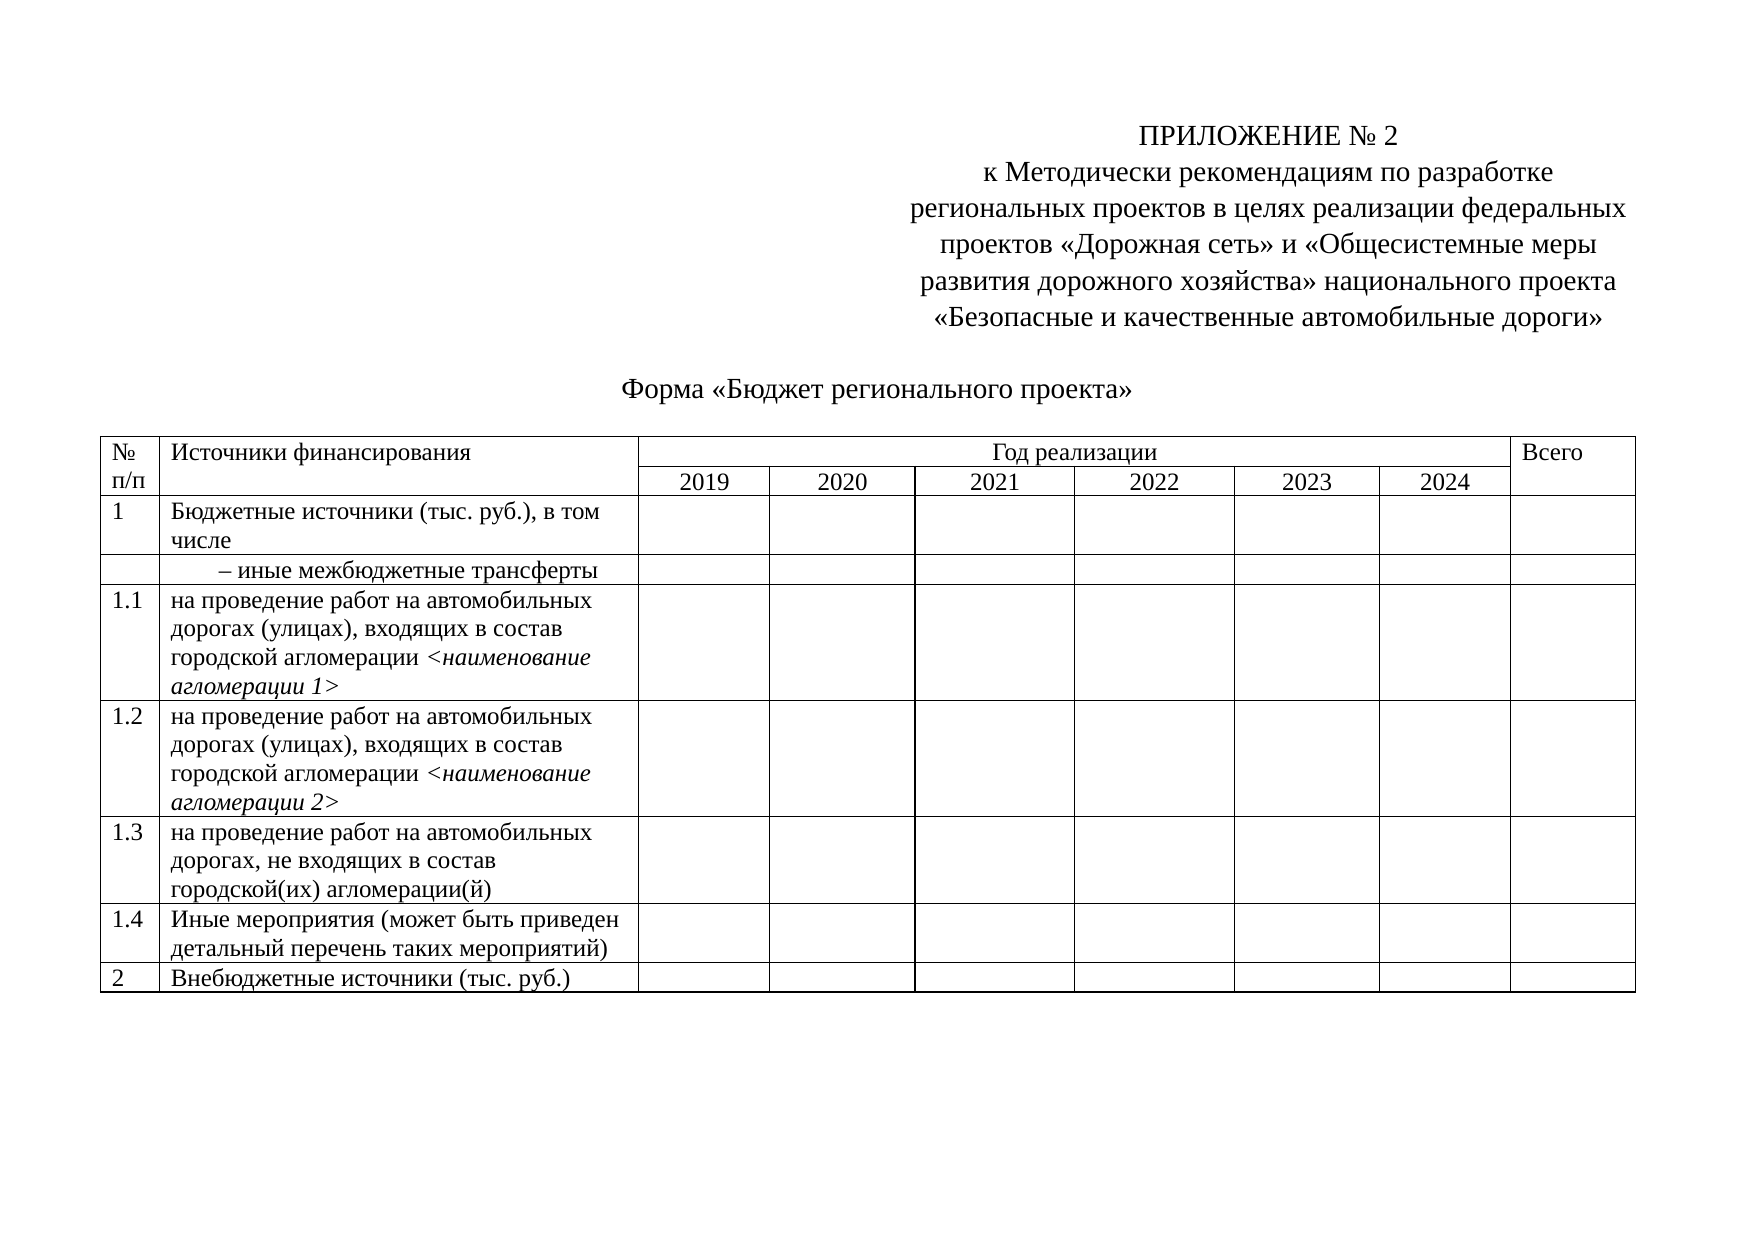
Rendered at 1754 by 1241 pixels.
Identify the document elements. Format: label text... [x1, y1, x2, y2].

table_cell [639, 555, 769, 584]
table_cell [1235, 555, 1379, 584]
table_cell 2022 [1075, 467, 1234, 495]
table_cell [1380, 701, 1510, 816]
table_cell [1511, 555, 1635, 584]
table_cell Внебюджетные источники (тыс. руб.) [160, 963, 638, 991]
table_cell [770, 496, 914, 554]
table_cell – иные межбюджетные трансферты [160, 555, 638, 584]
table_cell [1380, 963, 1510, 991]
table_cell [1075, 701, 1234, 816]
table_cell [1511, 496, 1635, 554]
table_cell [770, 585, 914, 700]
table_cell [770, 701, 914, 816]
table_cell [916, 701, 1074, 816]
table_cell [1380, 555, 1510, 584]
table_cell [1235, 904, 1379, 962]
table_cell [1075, 963, 1234, 991]
table_cell [770, 904, 914, 962]
table_header Источники финансирования [160, 437, 638, 495]
table_cell [1235, 585, 1379, 700]
table_cell [1235, 701, 1379, 816]
table_cell 1.1 [101, 585, 159, 700]
table_cell 2019 [639, 467, 769, 495]
table_cell [1075, 817, 1234, 903]
table_cell на проведение работ на автомобильных дорогах (улицах), входящих в состав городской агломерации <наименование агломерации 1> [160, 585, 638, 700]
table_cell [1075, 555, 1234, 584]
text Форма «Бюджет регионального проекта» [118, 371, 1636, 405]
table_cell [770, 555, 914, 584]
table_cell [1511, 963, 1635, 991]
table_cell [1075, 585, 1234, 700]
table_cell [1380, 585, 1510, 700]
table_header Год реализации [639, 437, 1510, 466]
table_cell [916, 904, 1074, 962]
table_cell [916, 817, 1074, 903]
table_cell 2021 [916, 467, 1074, 495]
table_cell [1511, 904, 1635, 962]
table_cell на проведение работ на автомобильных дорогах (улицах), входящих в состав городской агломерации <наименование агломерации 2> [160, 701, 638, 816]
table_cell 2 [101, 963, 159, 991]
table_cell [1511, 817, 1635, 903]
table_cell [1511, 585, 1635, 700]
table_cell Бюджетные источники (тыс. руб.), в том числе [160, 496, 638, 554]
table_cell [639, 701, 769, 816]
table_cell 1.3 [101, 817, 159, 903]
table_cell [1380, 496, 1510, 554]
table_cell 2024 [1380, 467, 1510, 495]
table_header Всего [1511, 437, 1635, 495]
table_cell [916, 585, 1074, 700]
table_cell [1235, 817, 1379, 903]
text ПРИЛОЖЕНИЕ № 2 [901, 118, 1636, 152]
table_cell [1075, 904, 1234, 962]
table_cell на проведение работ на автомобильных дорогах, не входящих в состав городской(их) агломерации(й) [160, 817, 638, 903]
table_cell [770, 963, 914, 991]
table_cell 1.2 [101, 701, 159, 816]
table_cell [916, 555, 1074, 584]
table_cell [916, 496, 1074, 554]
table_cell [639, 963, 769, 991]
table_cell [1511, 701, 1635, 816]
table_cell [1075, 496, 1234, 554]
table_cell 2023 [1235, 467, 1379, 495]
table_cell 1 [101, 496, 159, 554]
table_cell [639, 904, 769, 962]
table_cell [101, 555, 159, 584]
table_cell [1235, 963, 1379, 991]
table_header № п/п [101, 437, 159, 495]
text к Методически рекомендациям по разработке региональных проектов в целях реализации федеральных проектов «Дорожная сеть» и «Общесистемные меры развития дорожного хозяйства» национального проекта «Безопасные и качественные автомобильные дороги» [901, 154, 1636, 332]
table_cell Иные мероприятия (может быть приведен детальный перечень таких мероприятий) [160, 904, 638, 962]
table_cell 2020 [770, 467, 914, 495]
table_cell [1380, 817, 1510, 903]
table_cell [639, 817, 769, 903]
table_cell 1.4 [101, 904, 159, 962]
table_cell [639, 496, 769, 554]
table_cell [916, 963, 1074, 991]
table_cell [770, 817, 914, 903]
table_cell [1235, 496, 1379, 554]
table_cell [1380, 904, 1510, 962]
table_cell [639, 585, 769, 700]
